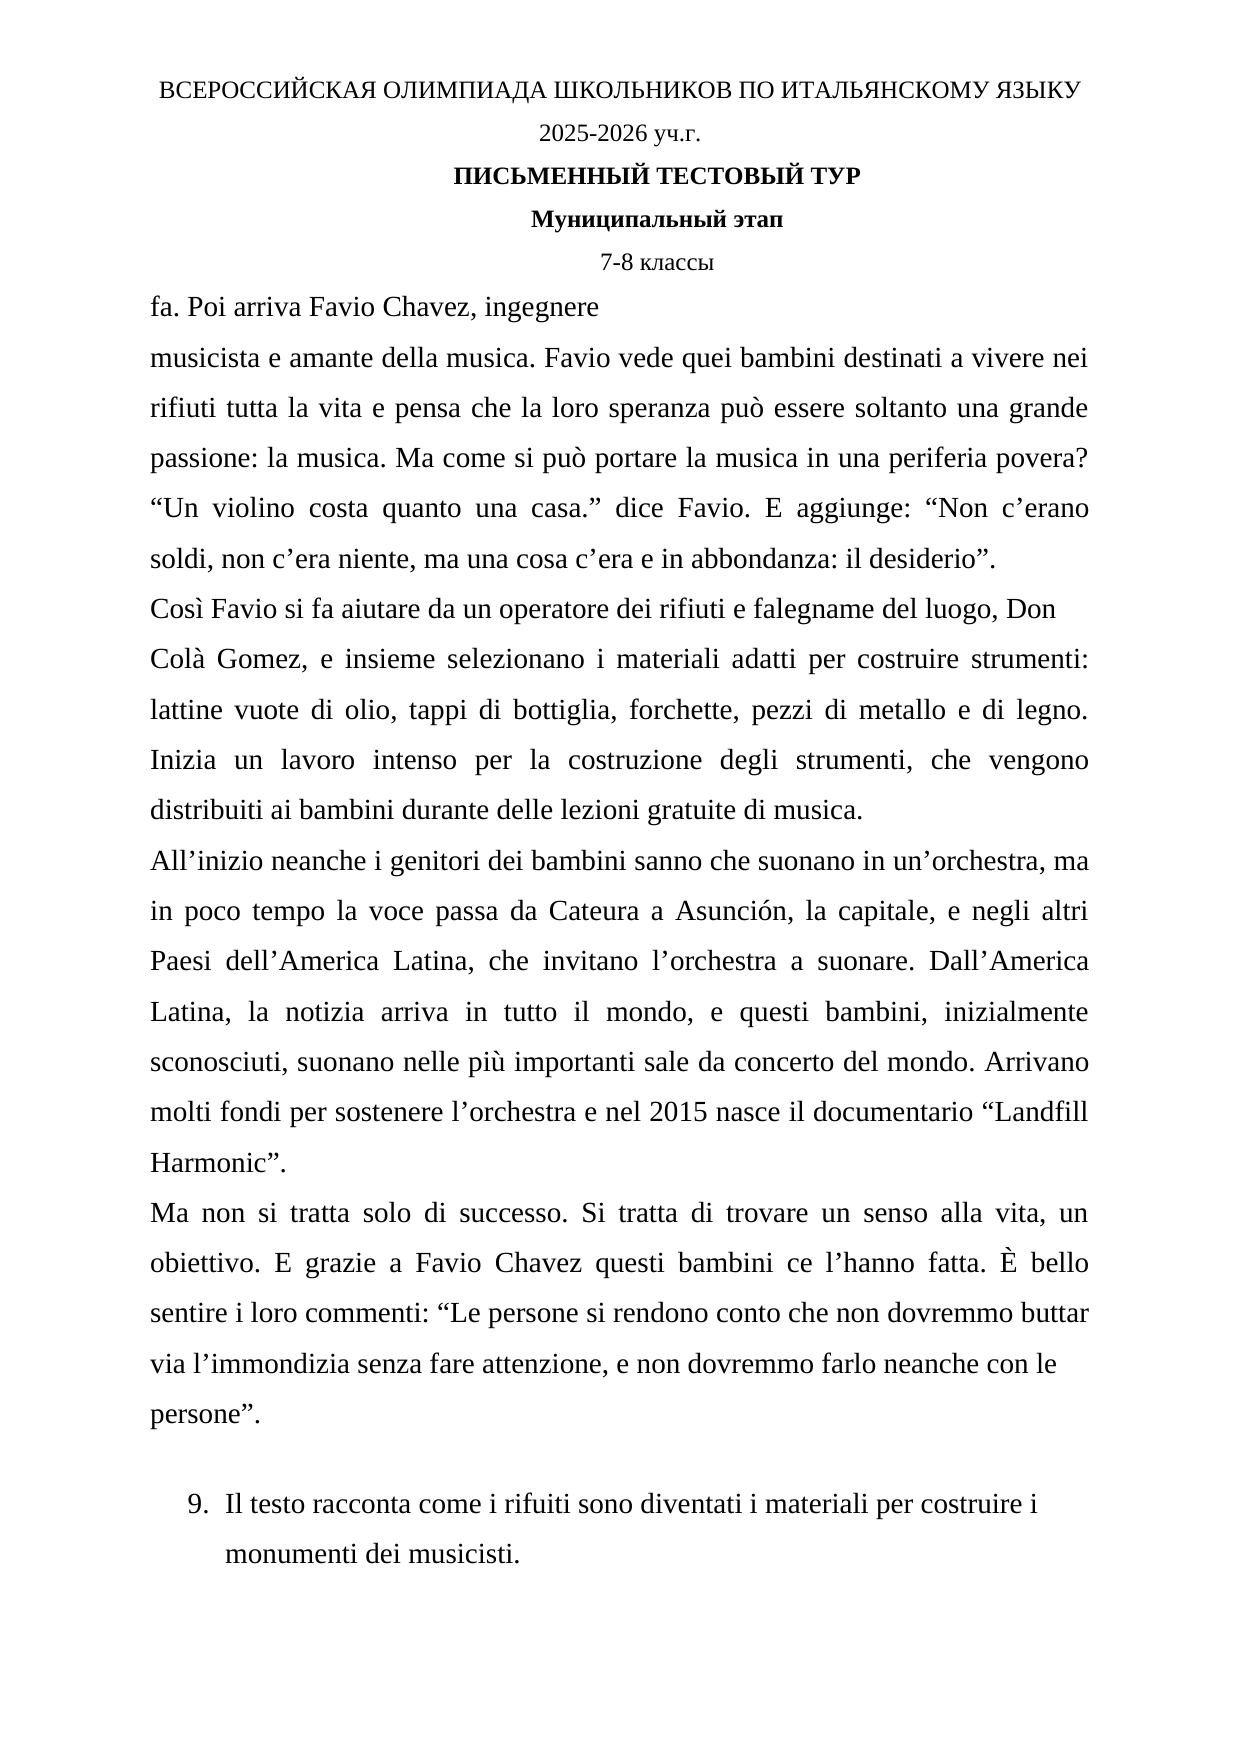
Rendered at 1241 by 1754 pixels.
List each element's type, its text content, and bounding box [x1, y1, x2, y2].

text Ma non si tratta solo di successo. Si tratta di trovare un senso alla vita, un obiettivo. E grazie a Favio Chavez questi bambini ce l’hanno fatta. È bello sentire i loro commenti: “Le persone si rendono conto che non dovremmo buttar via l’immondizia senza fare attenzione, e non dovremmo farlo neanche con le [150, 1195, 1090, 1379]
text Così Favio si fa aiutare da un operatore dei rifiuti e falegname del luogo, Don [150, 591, 1090, 625]
text All’inizio neanche i genitori dei bambini sanno che suonano in un’orchestra, ma in poco tempo la voce passa da Cateura a Asunción, la capitale, e negli altri Paesi dell’America Latina, che invitano l’orchestra a suonare. Dall’America Latina, la notizia arriva in tutto il mondo, e questi bambini, inizialmente sconosciuti, suonano nelle più importanti sale da concerto del mondo. Arrivano molti fondi per sostenere l’orchestra e nel 2015 nasce il documentario “Landfill Harmonic”. [150, 843, 1090, 1178]
list Il testo racconta come i rifuiti sono diventati i materiali per costruire i monumenti dei musicisti. [187, 1486, 1090, 1570]
text musicista e amante della musica. Favio vede quei bambini destinati a vivere nei rifiuti tutta la vita e pensa che la loro speranza può essere soltanto una grande passione: la musica. Ma come si può portare la musica in una periferia povera? “Un violino costa quanto una casa.” dice Favio. E aggiunge: “Non c’erano soldi, non c’era niente, ma una cosa c’era e in abbondanza: il desiderio”. [150, 340, 1090, 574]
text fa. Poi arriva Favio Chavez, ingegnere [150, 289, 1090, 323]
text Colà Gomez, e insieme selezionano i materiali adatti per costruire strumenti: lattine vuote di olio, tappi di bottiglia, forchette, pezzi di metallo e di legno. Inizia un lavoro intenso per la costruzione degli strumenti, che vengono distribuiti ai bambini durante delle lezioni gratuite di musica. [150, 642, 1090, 826]
text persone”. [150, 1396, 1090, 1430]
